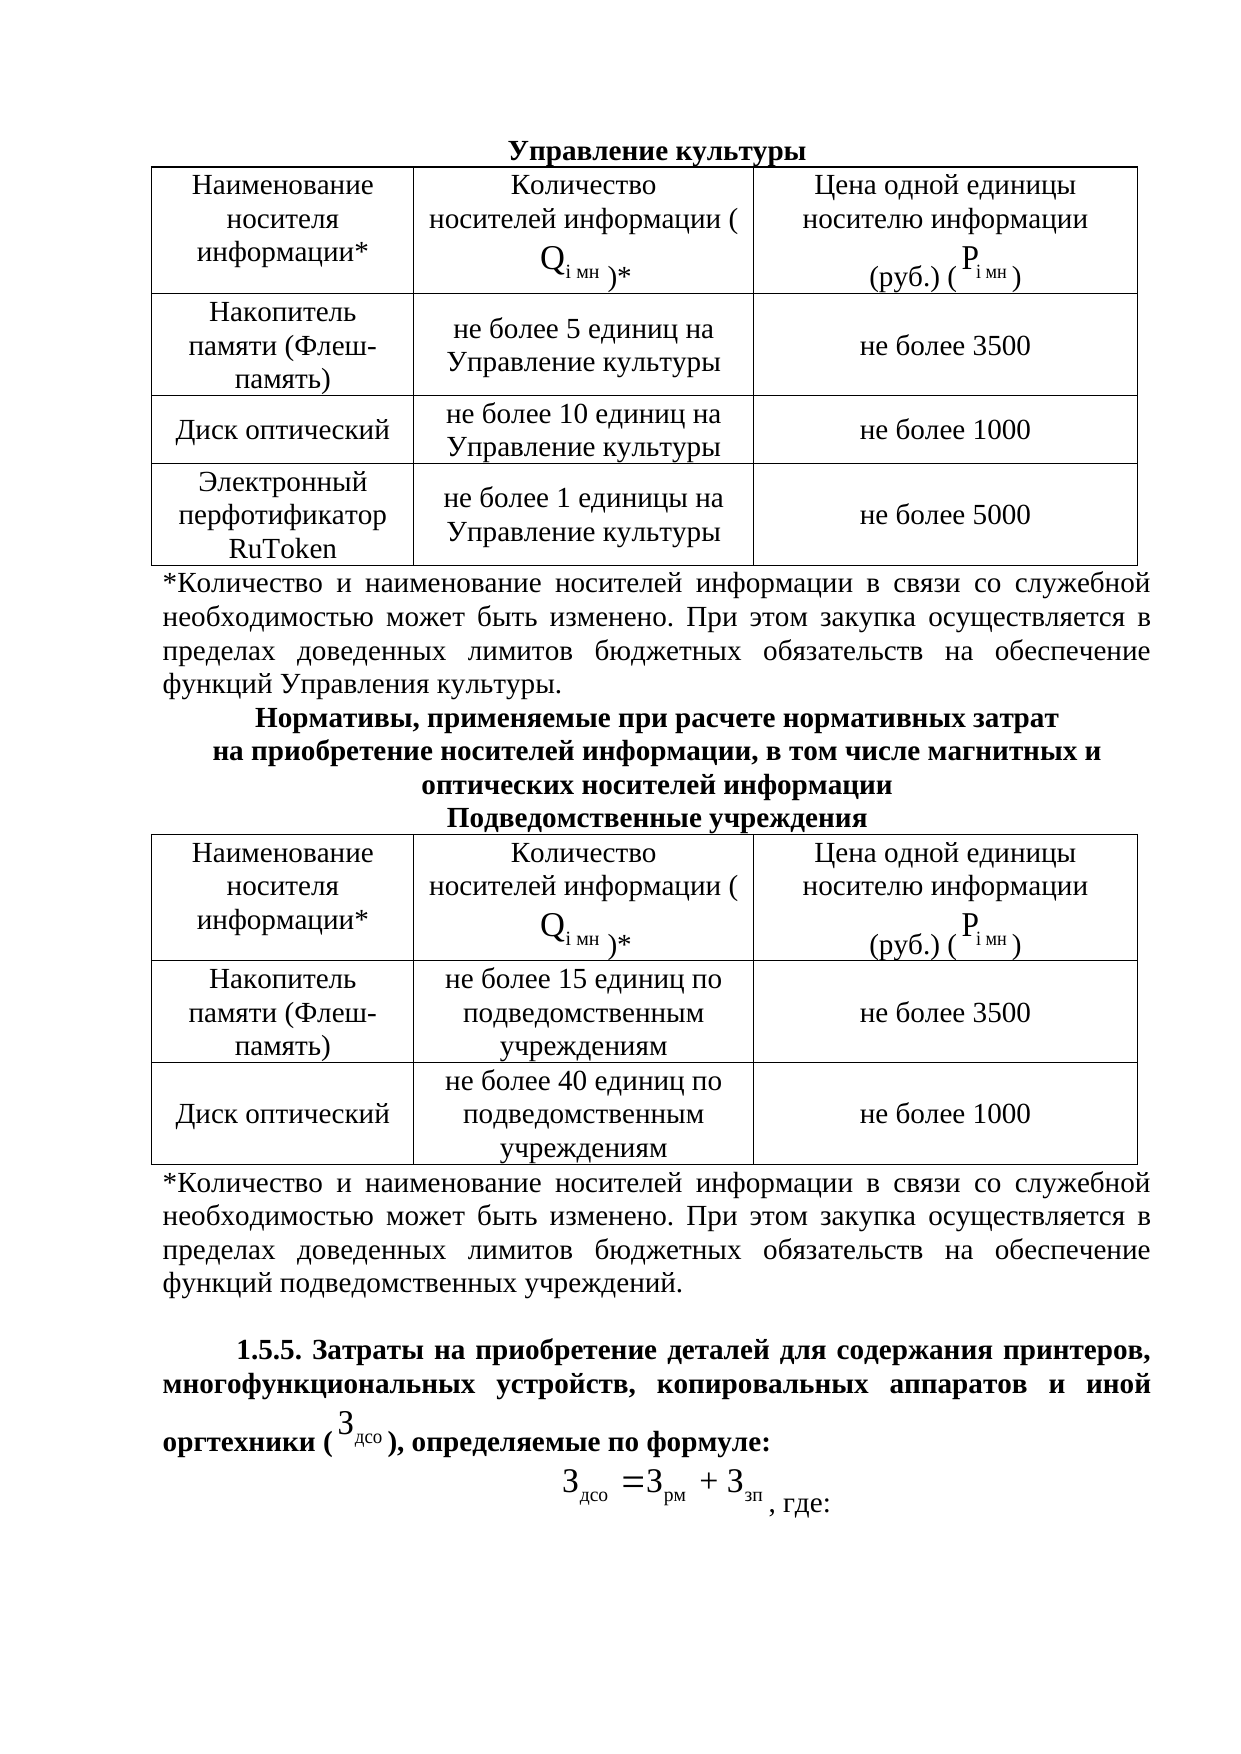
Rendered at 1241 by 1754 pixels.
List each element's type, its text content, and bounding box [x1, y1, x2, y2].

text Подведомственные учреждения [162, 800, 1152, 834]
table_header Цена одной единицы носителю информации (руб.) () [754, 835, 1137, 960]
table_cell Электронный перфотификатор RuToken [152, 464, 413, 564]
table_header Количество носителей информации ()* [414, 168, 753, 293]
table_cell не более 1 единицы на Управление культуры [414, 464, 753, 564]
table_cell не более 1000 [754, 396, 1137, 463]
text оптических носителей информации [162, 767, 1152, 800]
table_cell не более 3500 [754, 294, 1137, 395]
table_cell Накопитель памяти (Флеш-память) [152, 294, 413, 395]
text Нормативы, применяемые при расчете нормативных затрат [162, 700, 1152, 733]
table_cell не более 1000 [754, 1063, 1137, 1164]
text Управление культуры [162, 133, 1152, 166]
text на приобретение носителей информации, в том числе магнитных и [162, 733, 1152, 767]
table_cell Диск оптический [152, 1063, 413, 1164]
text 1.5.5. Затраты на приобретение деталей для содержания принтеров, многофункциональных устройств, копировальных аппаратов и иной оргтехники (), определяемые по формуле: [162, 1332, 1152, 1458]
text *Количество и наименование носителей информации в связи со служебной необходимостью может быть изменено. При этом закупка осуществляется в пределах доведенных лимитов бюджетных обязательств на обеспечение функций Управления культуры. [162, 566, 1152, 700]
text *Количество и наименование носителей информации в связи со служебной необходимостью может быть изменено. При этом закупка осуществляется в пределах доведенных лимитов бюджетных обязательств на обеспечение функций подведомственных учреждений. [162, 1165, 1152, 1299]
table_cell не более 5000 [754, 464, 1137, 564]
table_cell Накопитель памяти (Флеш-память) [152, 961, 413, 1062]
table_header Цена одной единицы носителю информации (руб.) () [754, 168, 1137, 293]
table_header Наименование носителя информации* [152, 168, 413, 293]
table_cell не более 5 единиц на Управление культуры [414, 294, 753, 395]
table_cell не более 3500 [754, 961, 1137, 1062]
text , где: [162, 1458, 1152, 1519]
table_cell не более 15 единиц по подведомственным учреждениям [414, 961, 753, 1062]
table_header Наименование носителя информации* [152, 835, 413, 960]
table_header Количество носителей информации ()* [414, 835, 753, 960]
table_cell не более 40 единиц по подведомственным учреждениям [414, 1063, 753, 1164]
table_cell не более 10 единиц на Управление культуры [414, 396, 753, 463]
table_cell Диск оптический [152, 396, 413, 463]
